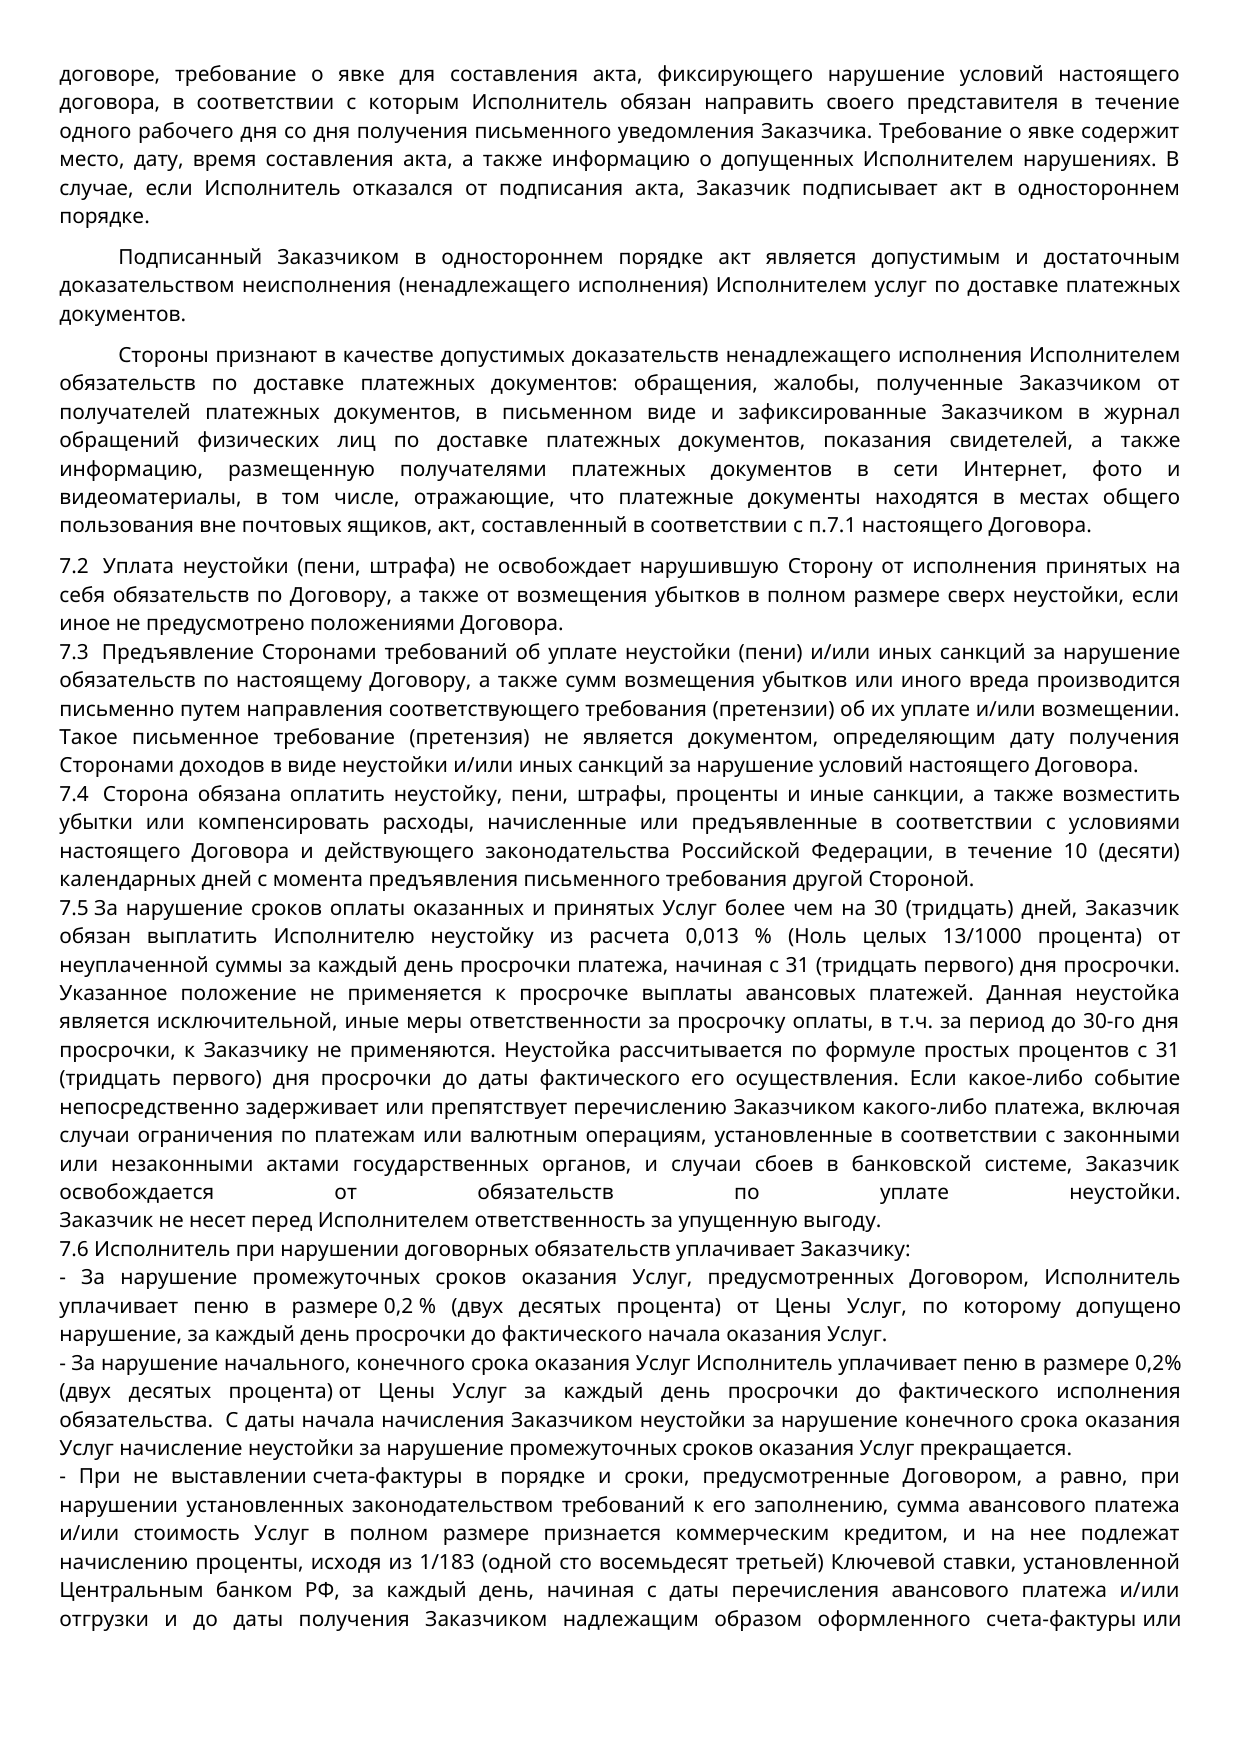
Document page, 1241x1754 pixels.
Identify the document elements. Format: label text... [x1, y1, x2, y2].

text Подписанный Заказчиком в одностороннем порядке акт является допустимым и достаточным доказательством неисполнения (ненадлежащего исполнения) Исполнителем услуг по доставке платежных документов. [59, 242, 1181, 327]
list Сторона обязана оплатить неустойку, пени, штрафы, проценты и иные санкции, а также возместить убытки или компенсировать расходы, начисленные или предъявленные в соответствии с условиями настоящего Договора и действующего законодательства Российской Федерации, в течение 10 (десяти) календарных дней с момента предъявления письменного требования другой Стороной. [59, 779, 1181, 893]
list Предъявление Сторонами требований об уплате неустойки (пени) и/или иных санкций за нарушение обязательств по настоящему Договору, а также сумм возмещения убытков или иного вреда производится письменно путем направления соответствующего требования (претензии) об их уплате и/или возмещении. Такое письменное требование (претензия) не является документом, определяющим дату получения Сторонами доходов в виде неустойки и/или иных санкций за нарушение условий настоящего Договора. [59, 637, 1181, 779]
list Исполнитель при нарушении договорных обязательств уплачивает Заказчику: [59, 1234, 1181, 1262]
list За нарушение сроков оплаты оказанных и принятых Услуг более чем на 30 (тридцать) дней, Заказчик обязан выплатить Исполнителю неустойку из расчета 0,013 % (Ноль целых 13/1000 процента) от неуплаченной суммы за каждый день просрочки платежа, начиная с 31 (тридцать первого) дня просрочки. Указанное положение не применяется к просрочке выплаты авансовых платежей. Данная неустойка является исключительной, иные меры ответственности за просрочку оплаты, в т.ч. за период до 30-го дня просрочки, к Заказчику не применяются. Неустойка рассчитывается по формуле простых процентов с 31 (тридцать первого) дня просрочки до даты фактического его осуществления. Если какое-либо событие непосредственно задерживает или препятствует перечислению Заказчиком какого-либо платежа, включая случаи ограничения по платежам или валютным операциям, установленные в соответствии с законными или незаконными актами государственных органов, и случаи сбоев в банковской системе, Заказчик освобождается от обязательств по уплате неустойки. Заказчик не несет перед Исполнителем ответственность за упущенную выгоду. [59, 893, 1181, 1234]
text - За нарушение промежуточных сроков оказания Услуг, предусмотренных Договором, Исполнитель уплачивает пеню в размере 0,2 % (двух десятых процента) от Цены Услуг, по которому допущено нарушение, за каждый день просрочки до фактического начала оказания Услуг. [59, 1262, 1181, 1348]
text - За нарушение начального, конечного срока оказания Услуг Исполнитель уплачивает пеню в размере 0,2% (двух десятых процента) от Цены Услуг за каждый день просрочки до фактического исполнения обязательства. С даты начала начисления Заказчиком неустойки за нарушение конечного срока оказания Услуг начисление неустойки за нарушение промежуточных сроков оказания Услуг прекращается. [59, 1348, 1181, 1462]
text Стороны признают в качестве допустимых доказательств ненадлежащего исполнения Исполнителем обязательств по доставке платежных документов: обращения, жалобы, полученные Заказчиком от получателей платежных документов, в письменном виде и зафиксированные Заказчиком в журнал обращений физических лиц по доставке платежных документов, показания свидетелей, а также информацию, размещенную получателями платежных документов в сети Интернет, фото и видеоматериалы, в том числе, отражающие, что платежные документы находятся в местах общего пользования вне почтовых ящиков, акт, составленный в соответствии с п.7.1 настоящего Договора. [59, 340, 1181, 539]
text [59, 59, 1181, 230]
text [59, 1462, 1181, 1632]
list Уплата неустойки (пени, штрафа) не освобождает нарушившую Сторону от исполнения принятых на себя обязательств по Договору, а также от возмещения убытков в полном размере сверх неустойки, если иное не предусмотрено положениями Договора. [59, 552, 1181, 637]
